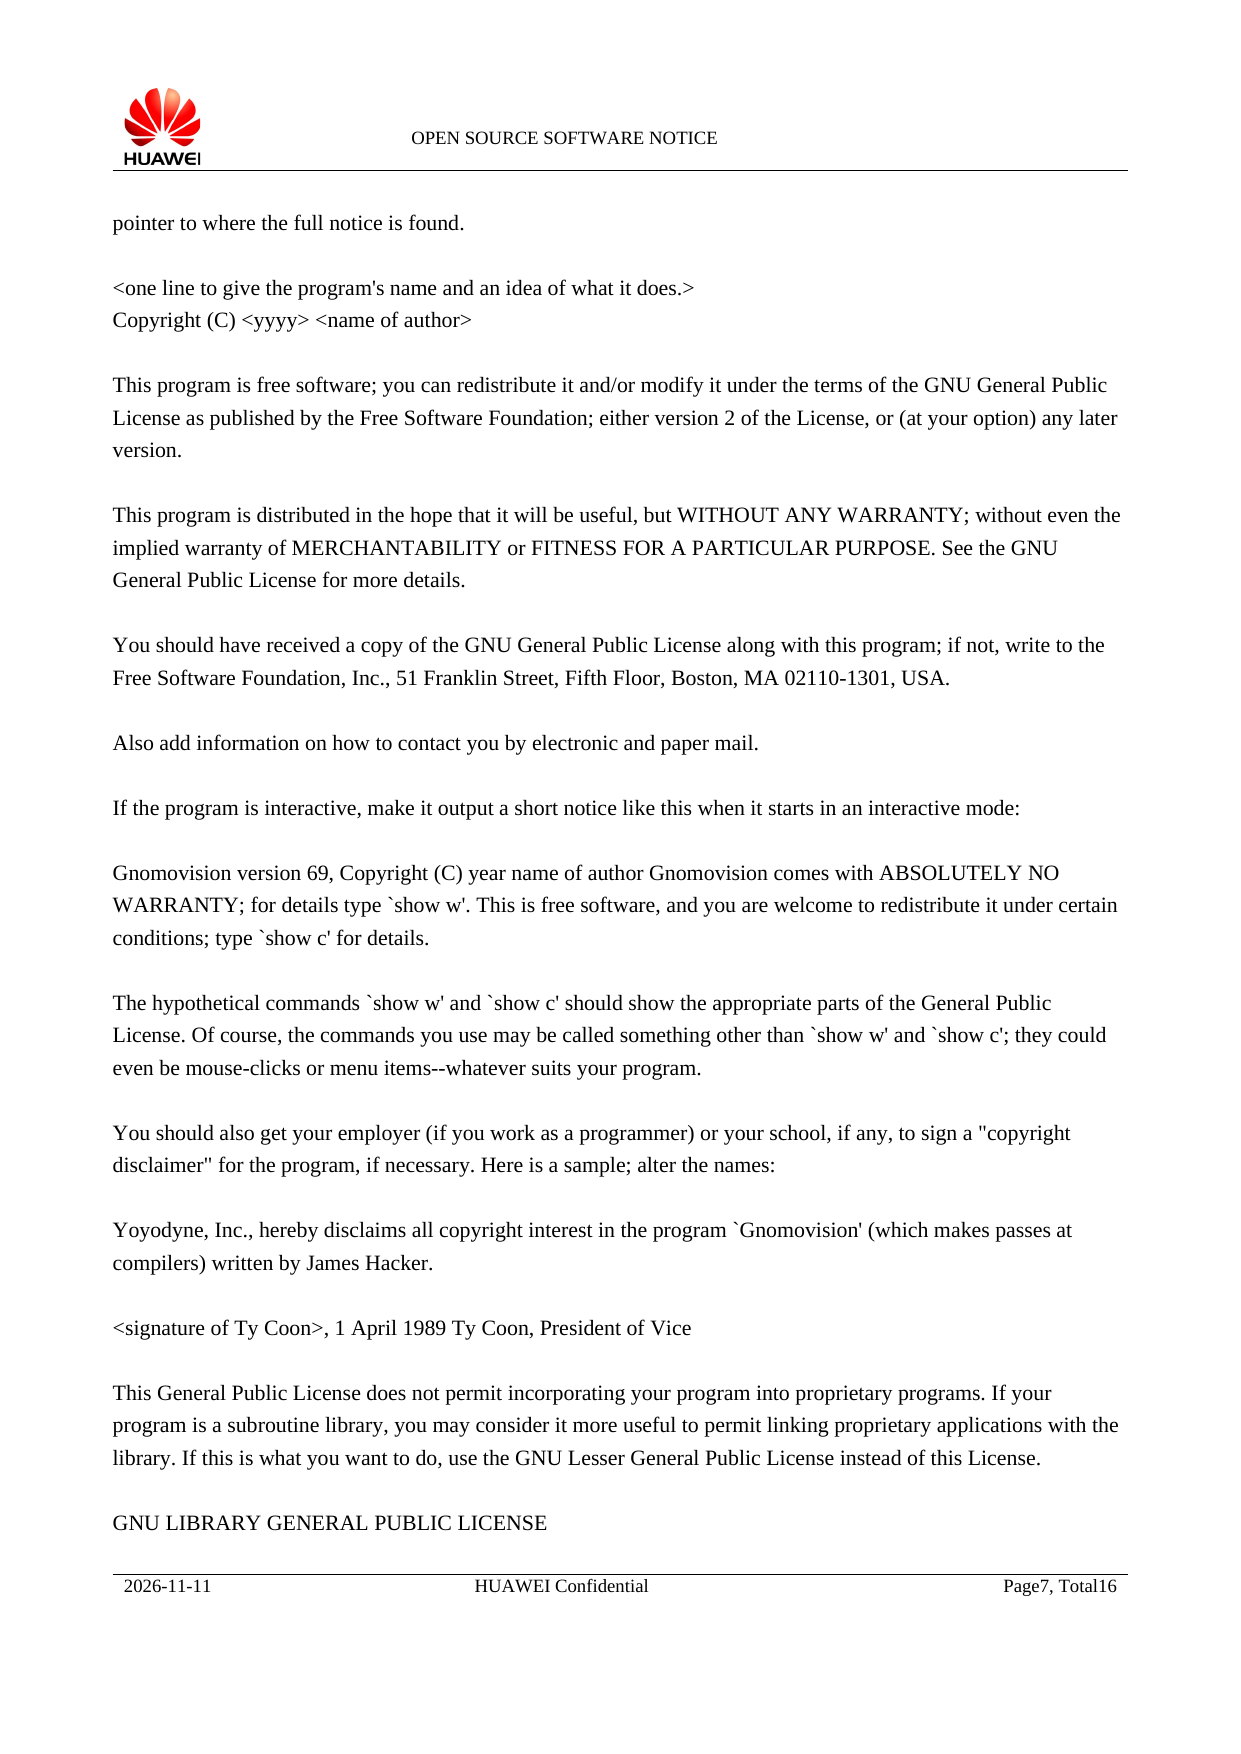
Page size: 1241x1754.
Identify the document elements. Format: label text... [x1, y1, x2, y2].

picture [124, 88, 201, 165]
